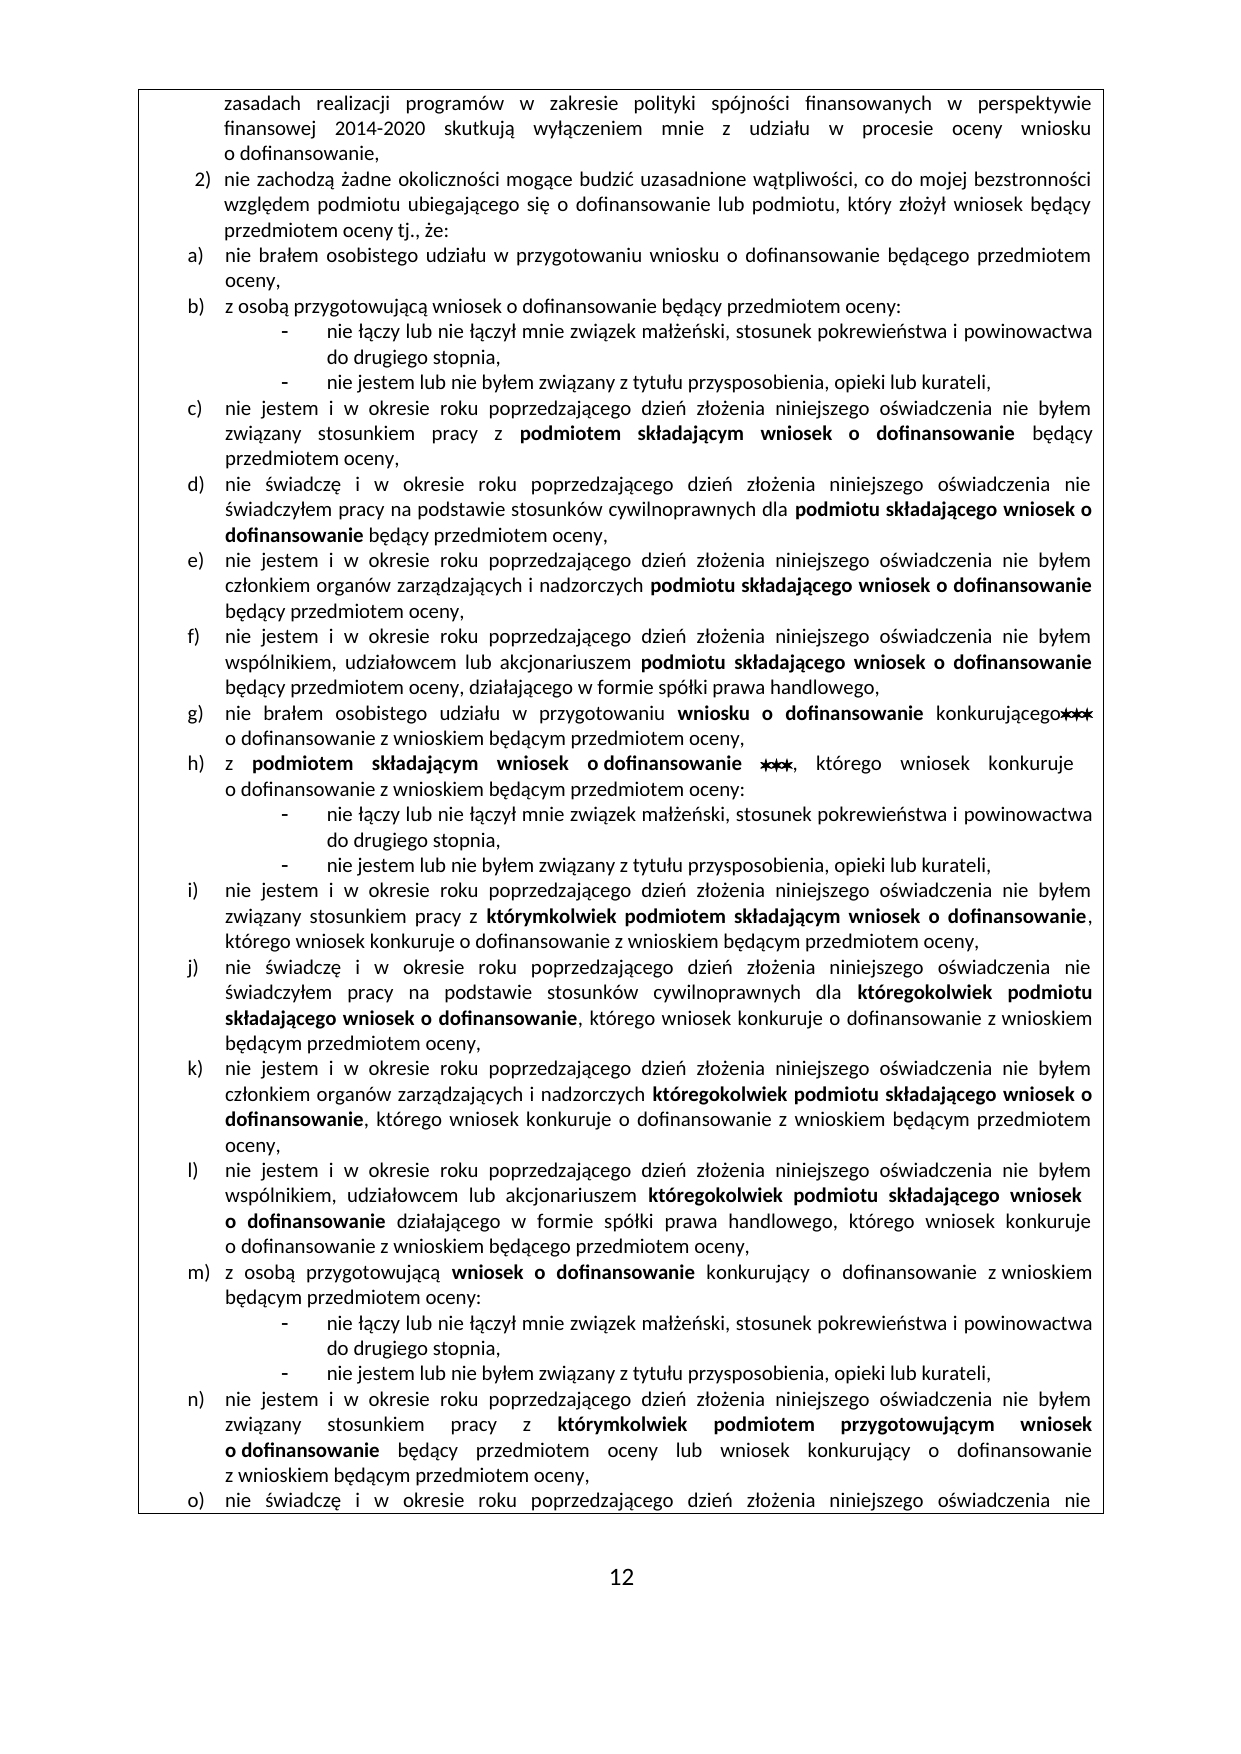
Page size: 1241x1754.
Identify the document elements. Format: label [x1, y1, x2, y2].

table_header [139, 90, 1103, 1513]
